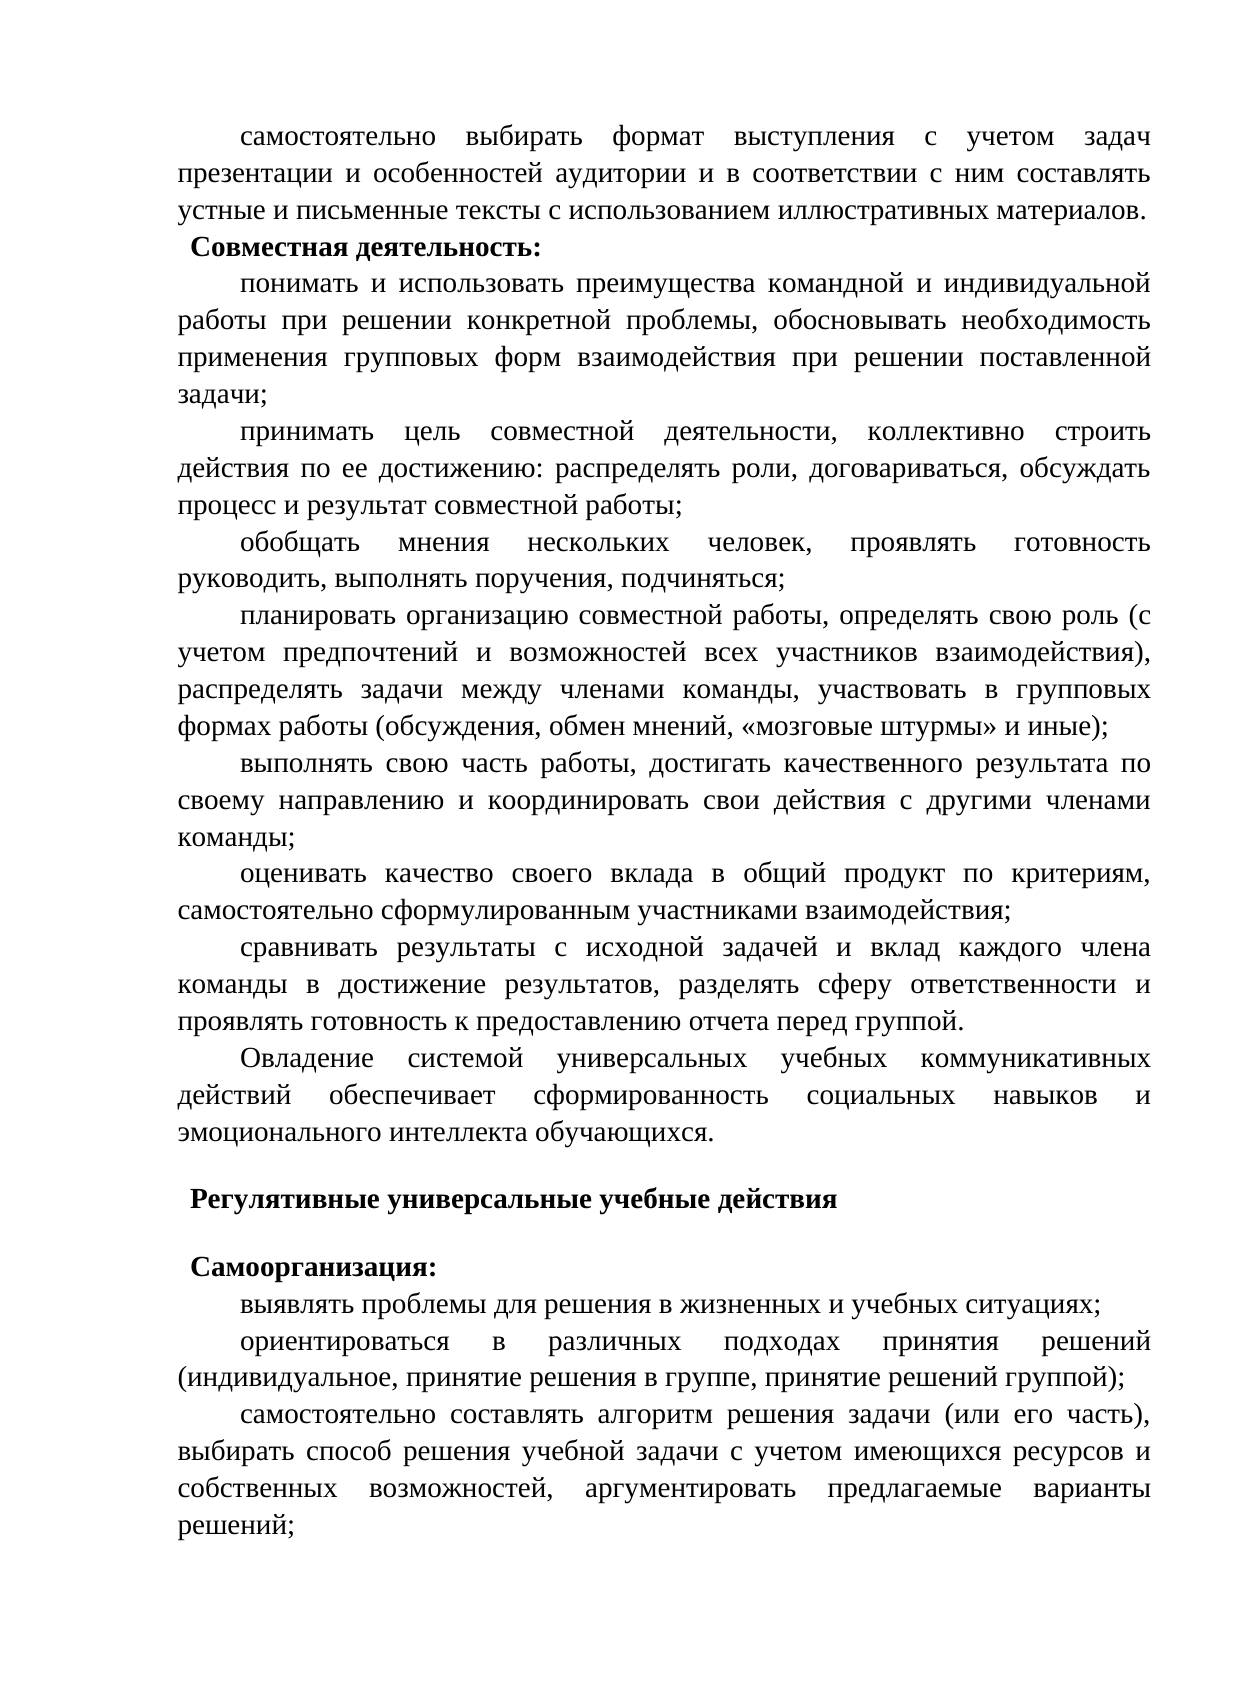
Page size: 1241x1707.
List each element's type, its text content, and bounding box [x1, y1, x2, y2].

text сравнивать результаты с исходной задачей и вклад каждого члена команды в достижение результатов, разделять сферу ответственности и проявлять готовность к предоставлению отчета перед группой. [177, 929, 1152, 1037]
text ориентироваться в различных подходах принятия решений (индивидуальное, принятие решения в группе, принятие решений группой); [177, 1323, 1152, 1393]
text понимать и использовать преимущества командной и индивидуальной работы при решении конкретной проблемы, обосновывать необходимость применения групповых форм взаимодействия при решении поставленной задачи; [177, 266, 1152, 410]
text принимать цель совместной деятельности, коллективно строить действия по ее достижению: распределять роли, договариваться, обсуждать процесс и результат совместной работы; [177, 413, 1152, 520]
text Совместная деятельность: [190, 229, 1152, 262]
text оценивать качество своего вклада в общий продукт по критериям, самостоятельно сформулированным участниками взаимодействия; [177, 856, 1152, 926]
text Самоорганизация: [190, 1249, 1152, 1282]
text выполнять свою часть работы, достигать качественного результата по своему направлению и координировать свои действия с другими членами команды; [177, 745, 1152, 852]
text самостоятельно составлять алгоритм решения задачи (или его часть), выбирать способ решения учебной задачи с учетом имеющихся ресурсов и собственных возможностей, аргументировать предлагаемые варианты решений; [177, 1396, 1152, 1541]
text Овладение системой универсальных учебных коммуникативных действий обеспечивает сформированность социальных навыков и эмоционального интеллекта обучающихся. [177, 1040, 1152, 1147]
text Регулятивные универсальные учебные действия [190, 1181, 1152, 1215]
text самостоятельно выбирать формат выступления с учетом задач презентации и особенностей аудитории и в соответствии с ним составлять устные и письменные тексты с использованием иллюстративных материалов. [177, 118, 1152, 225]
text планировать организацию совместной работы, определять свою роль (с учетом предпочтений и возможностей всех участников взаимодействия), распределять задачи между членами команды, участвовать в групповых формах работы (обсуждения, обмен мнений, «мозговые штурмы» и иные); [177, 597, 1152, 742]
text выявлять проблемы для решения в жизненных и учебных ситуациях; [177, 1286, 1152, 1319]
text обобщать мнения нескольких человек, проявлять готовность руководить, выполнять поручения, подчиняться; [177, 524, 1152, 594]
